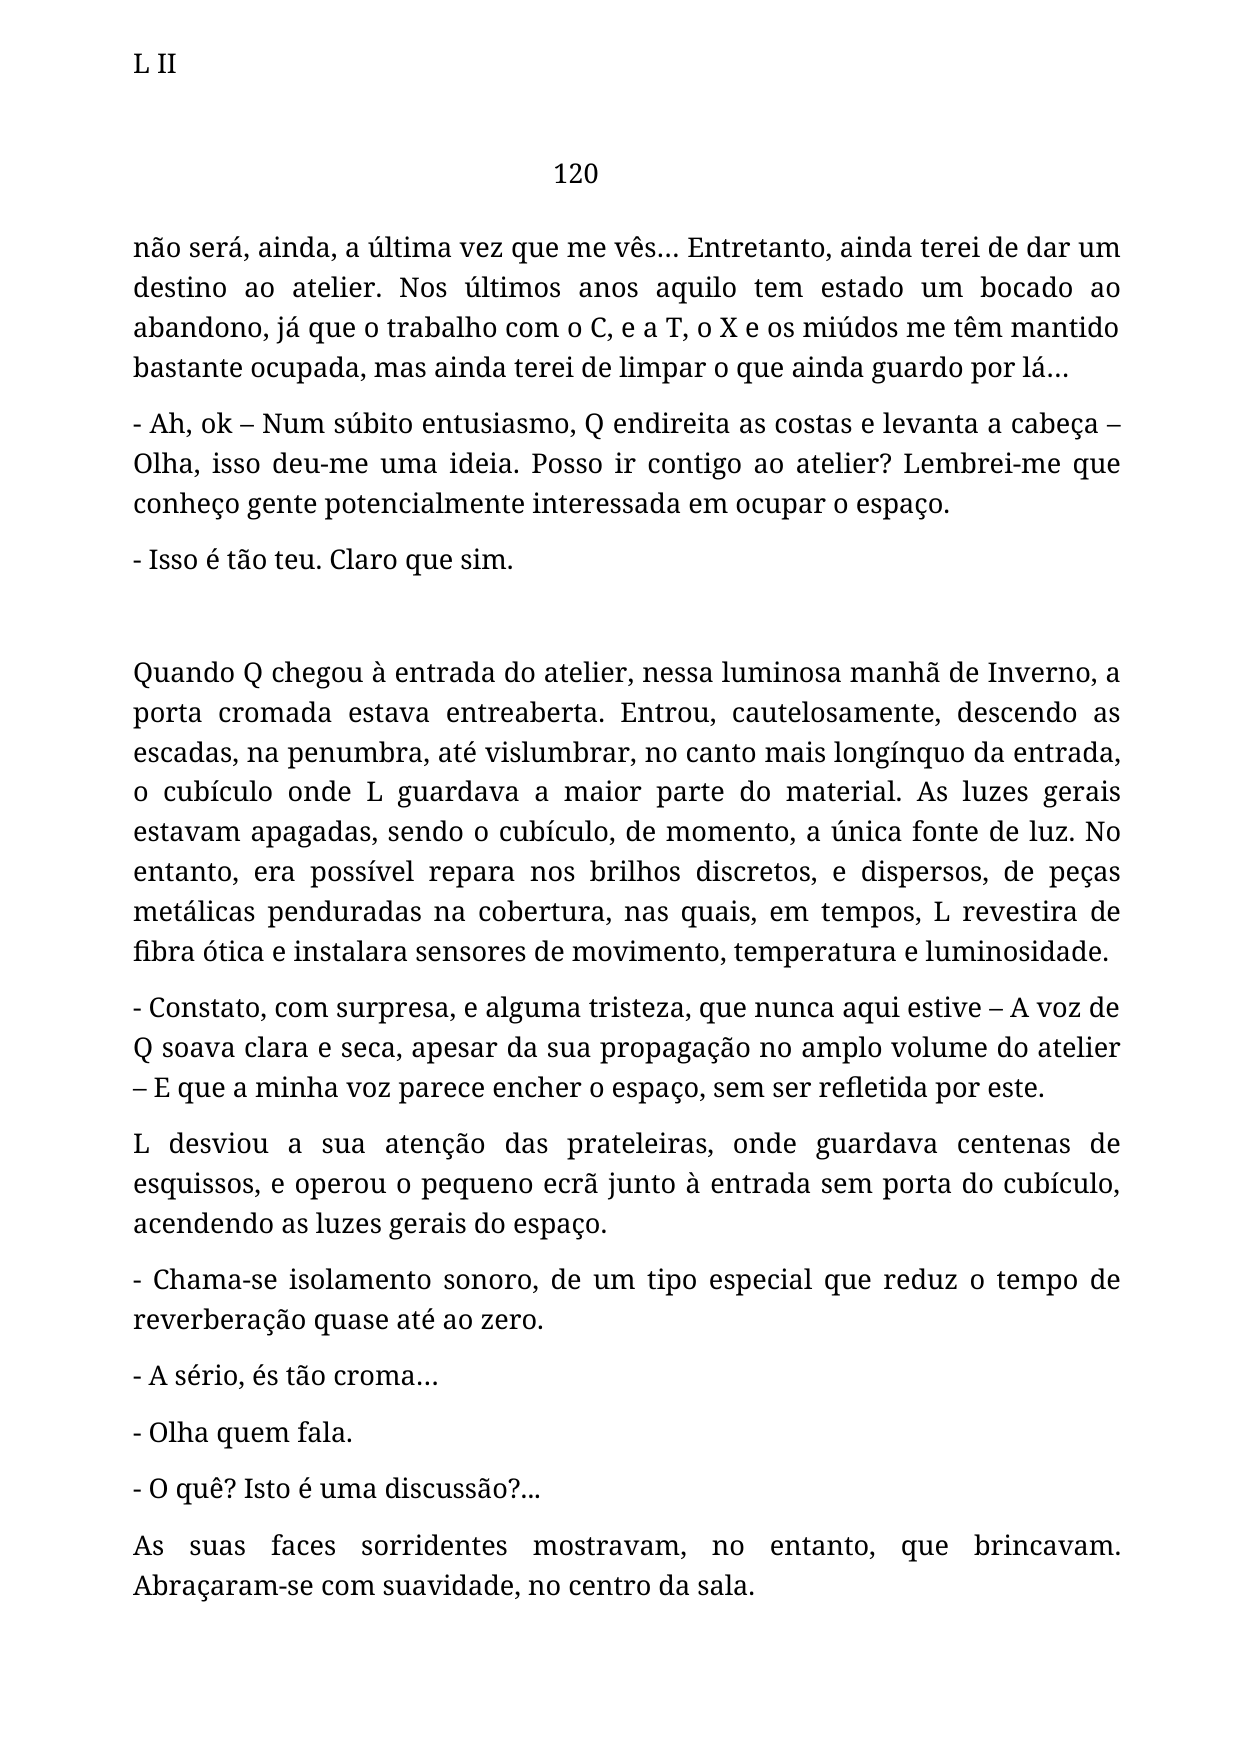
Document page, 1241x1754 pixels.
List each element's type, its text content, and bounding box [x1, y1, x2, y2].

text - Chama-se isolamento sonoro, de um tipo especial que reduz o tempo de reverberação quase até ao zero. [133, 1261, 1122, 1337]
text - Olha quem fala. [133, 1413, 1122, 1450]
text - O quê? Isto é uma discussão?... [133, 1470, 1122, 1507]
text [133, 229, 1122, 385]
text - Ah, ok – Num súbito entusiasmo, Q endireita as costas e levanta a cabeça – Olha, isso deu-me uma ideia. Posso ir contigo ao atelier? Lembrei-me que conheço gente potencialmente interessada em ocupar o espaço. [133, 404, 1122, 521]
text As suas faces sorridentes mostravam, no entanto, que brincavam. Abraçaram-se com suavidade, no centro da sala. [133, 1526, 1122, 1603]
text - Isso é tão teu. Claro que sim. [133, 541, 1122, 577]
text L desviou a sua atenção das prateleiras, onde guardava centenas de esquissos, e operou o pequeno ecrã junto à entrada sem porta do cubículo, acendendo as luzes gerais do espaço. [133, 1124, 1122, 1241]
text - A sério, és tão croma… [133, 1357, 1122, 1394]
text - Constato, com surpresa, e alguma tristeza, que nunca aqui estive – A voz de Q soava clara e seca, apesar da sua propagação no amplo volume do atelier – E que a minha voz parece encher o espaço, sem ser refletida por este. [133, 988, 1122, 1105]
text Quando Q chegou à entrada do atelier, nessa luminosa manhã de Inverno, a porta cromada estava entreaberta. Entrou, cautelosamente, descendo as escadas, na penumbra, até vislumbrar, no canto mais longínquo da entrada, o cubículo onde L guardava a maior parte do material. As luzes gerais estavam apagadas, sendo o cubículo, de momento, a única fonte de luz. No entanto, era possível repara nos brilhos discretos, e dispersos, de peças metálicas penduradas na cobertura, nas quais, em tempos, L revestira de fibra ótica e instalara sensores de movimento, temperatura e luminosidade. [133, 653, 1122, 969]
